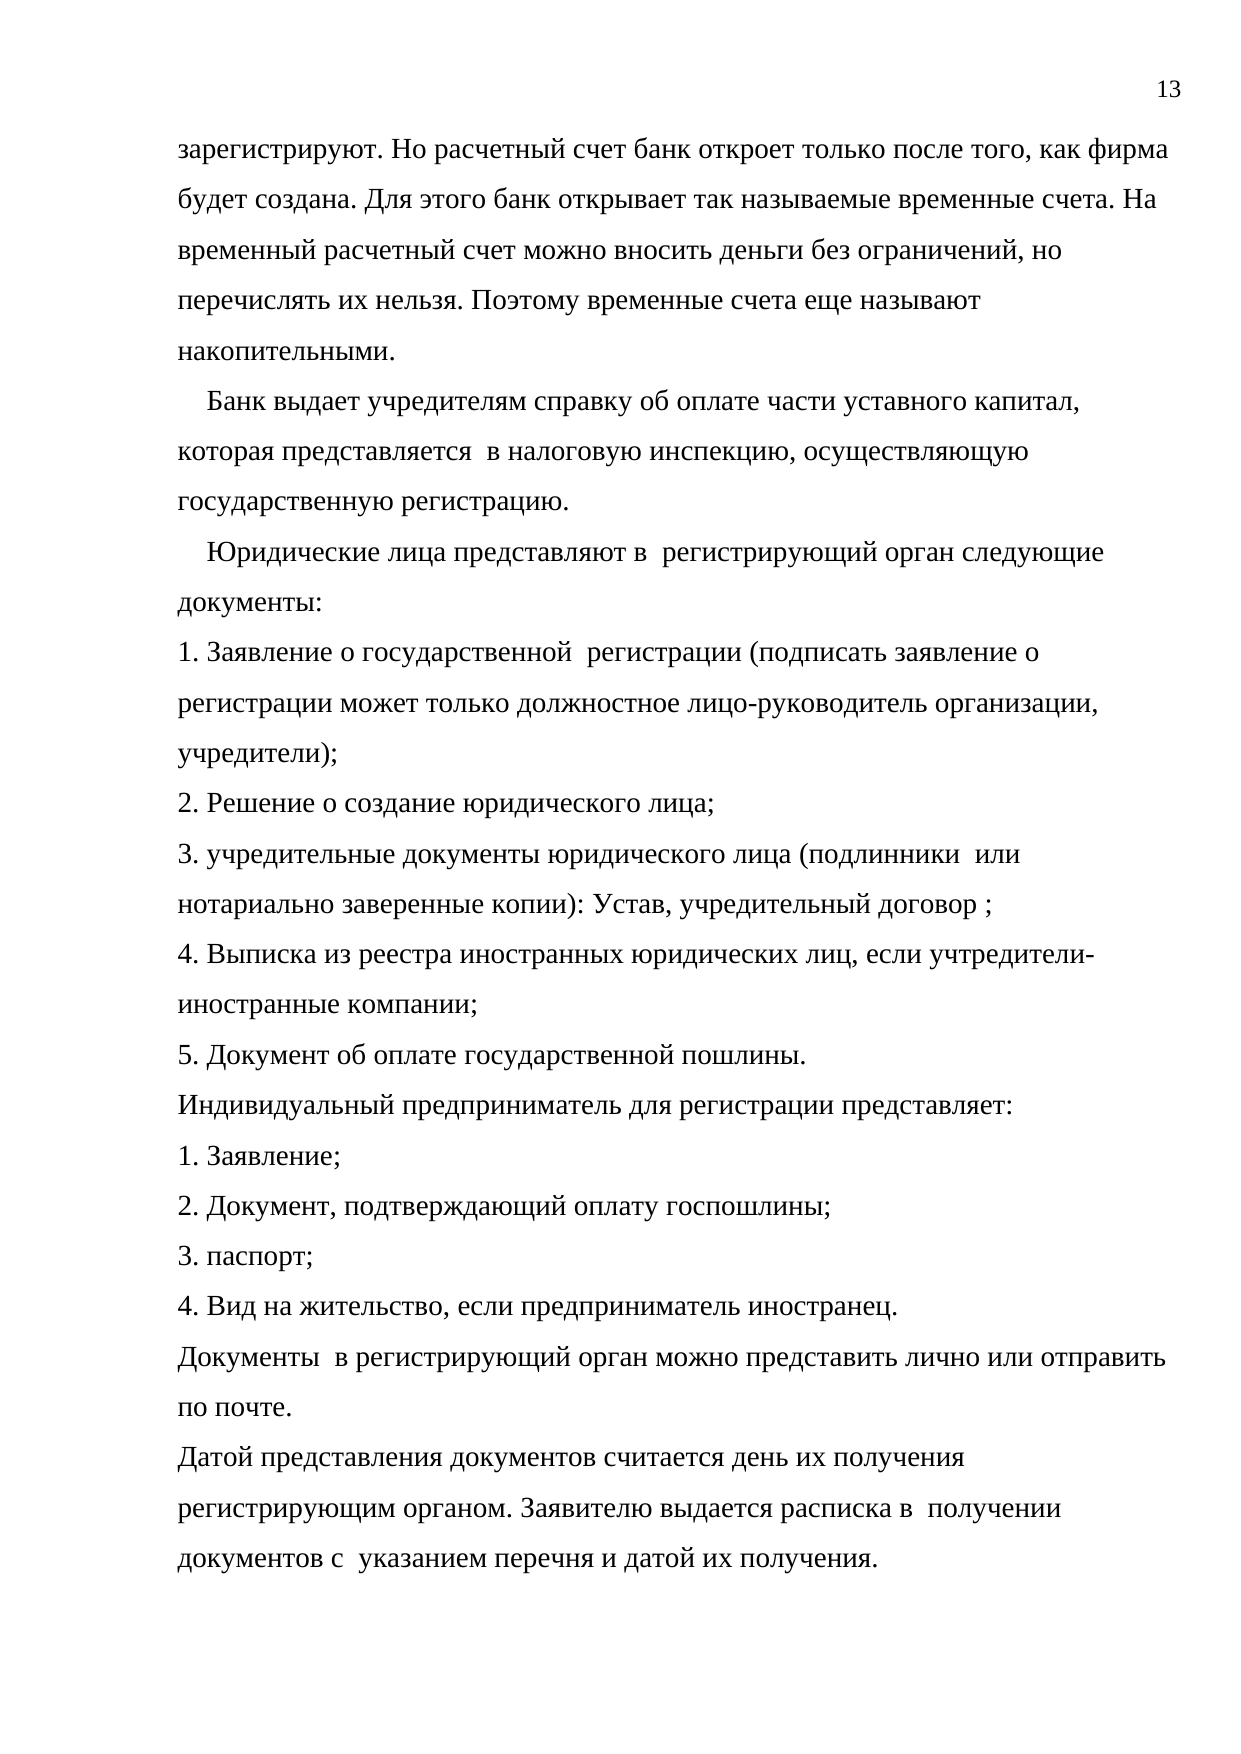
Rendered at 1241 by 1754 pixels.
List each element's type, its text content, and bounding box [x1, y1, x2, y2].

text 3. паспорт; [177, 1238, 1181, 1272]
text Индивидуальный предприниматель для регистрации представляет: [177, 1087, 1181, 1121]
text 2. Решение о создание юридического лица; [177, 785, 1181, 819]
text 4. Вид на жительство, если предприниматель иностранец. [177, 1288, 1181, 1322]
text 2. Документ, подтверждающий оплату госпошлины; [177, 1188, 1181, 1221]
text 1. Заявление о государственной регистрации (подписать заявление о регистрации может только должностное лицо-руководитель организации, учредители); [177, 634, 1181, 769]
text 5. Документ об оплате государственной пошлины. [177, 1037, 1181, 1071]
text Датой представления документов считается день их получения регистрирующим органом. Заявителю выдается расписка в получении документов с указанием перечня и датой их получения. [177, 1439, 1181, 1574]
text Документы в регистрирующий орган можно представить лично или отправить по почте. [177, 1339, 1181, 1423]
text 3. учредительные документы юридического лица (подлинники или нотариально заверенные копии): Устав, учредительный договор ; [177, 836, 1181, 919]
text Юридические лица представляют в регистрирующий орган следующие документы: [177, 534, 1181, 618]
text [177, 131, 1181, 366]
text Банк выдает учредителям справку об оплате части уставного капитал, которая представляется в налоговую инспекцию, осуществляющую государственную регистрацию. [177, 383, 1181, 517]
text 1. Заявление; [177, 1138, 1181, 1171]
text 4. Выписка из реестра иностранных юридических лиц, если учтредители-иностранные компании; [177, 936, 1181, 1020]
